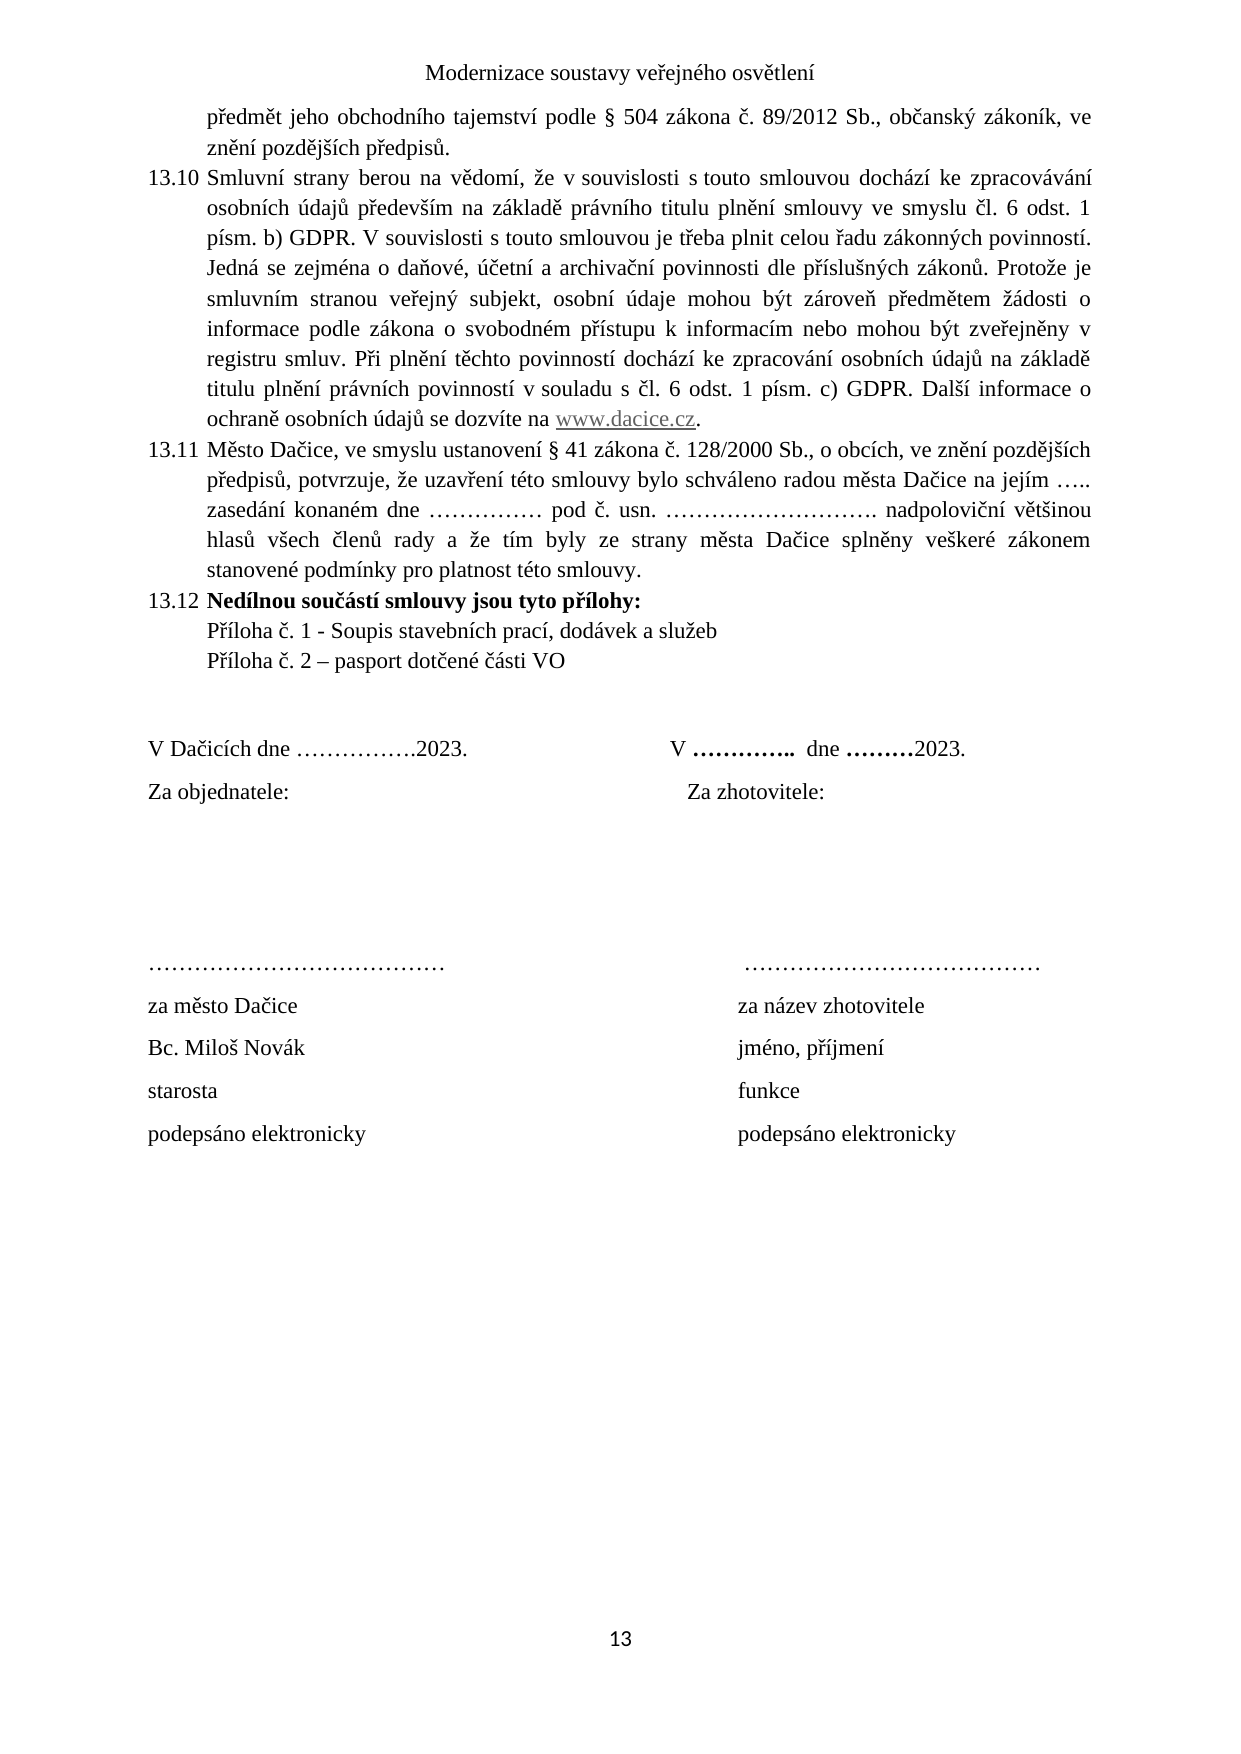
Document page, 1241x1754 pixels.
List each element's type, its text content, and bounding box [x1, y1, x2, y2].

text starosta funkce [148, 1077, 1093, 1103]
text za město Dačice za název zhotovitele [148, 992, 1093, 1018]
text Bc. Miloš Novák jméno, příjmení [148, 1034, 1093, 1061]
list Město Dačice, ve smyslu ustanovení § 41 zákona č. 128/2000 Sb., o obcích, ve znění pozdějších předpisů, potvrzuje, že uzavření této smlouvy bylo schváleno radou města Dačice na jejím ….. zasedání konaném dne …………… pod č. usn. ………………………. nadpoloviční většinou hlasů všech členů rady a že tím byly ze strany města Dačice splněny veškeré zákonem stanovené podmínky pro platnost této smlouvy. [148, 436, 1093, 583]
text Příloha č. 2 – pasport dotčené části VO [207, 647, 1093, 673]
text V Dačicích dne …………….2023. V ………….. dne ………2023. [148, 735, 1093, 762]
list Smluvní strany berou na vědomí, že v souvislosti s touto smlouvou dochází ke zpracovávání osobních údajů především na základě právního titulu plnění smlouvy ve smyslu čl. 6 odst. 1 písm. b) GDPR. V souvislosti s touto smlouvou je třeba plnit celou řadu zákonných povinností. Jedná se zejména o daňové, účetní a archivační povinnosti dle příslušných zákonů. Protože je smluvním stranou veřejný subjekt, osobní údaje mohou být zároveň předmětem žádosti o informace podle zákona o svobodném přístupu k informacím nebo mohou být zveřejněny v registru smluv. Při plnění těchto povinností dochází ke zpracování osobních údajů na základě titulu plnění právních povinností v souladu s čl. 6 odst. 1 písm. c) GDPR. Další informace o ochraně osobních údajů se dozvíte na www.dacice.cz. [148, 164, 1093, 432]
text ………………………………… ………………………………… [148, 949, 1093, 975]
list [148, 103, 1093, 160]
list Nedílnou součástí smlouvy jsou tyto přílohy: [148, 587, 1093, 613]
text Za objednatele: Za zhotovitele: [148, 778, 1093, 804]
text Příloha č. 1 - Soupis stavebních prací, dodávek a služeb [207, 617, 1093, 643]
text podepsáno elektronicky podepsáno elektronicky [148, 1120, 1093, 1146]
